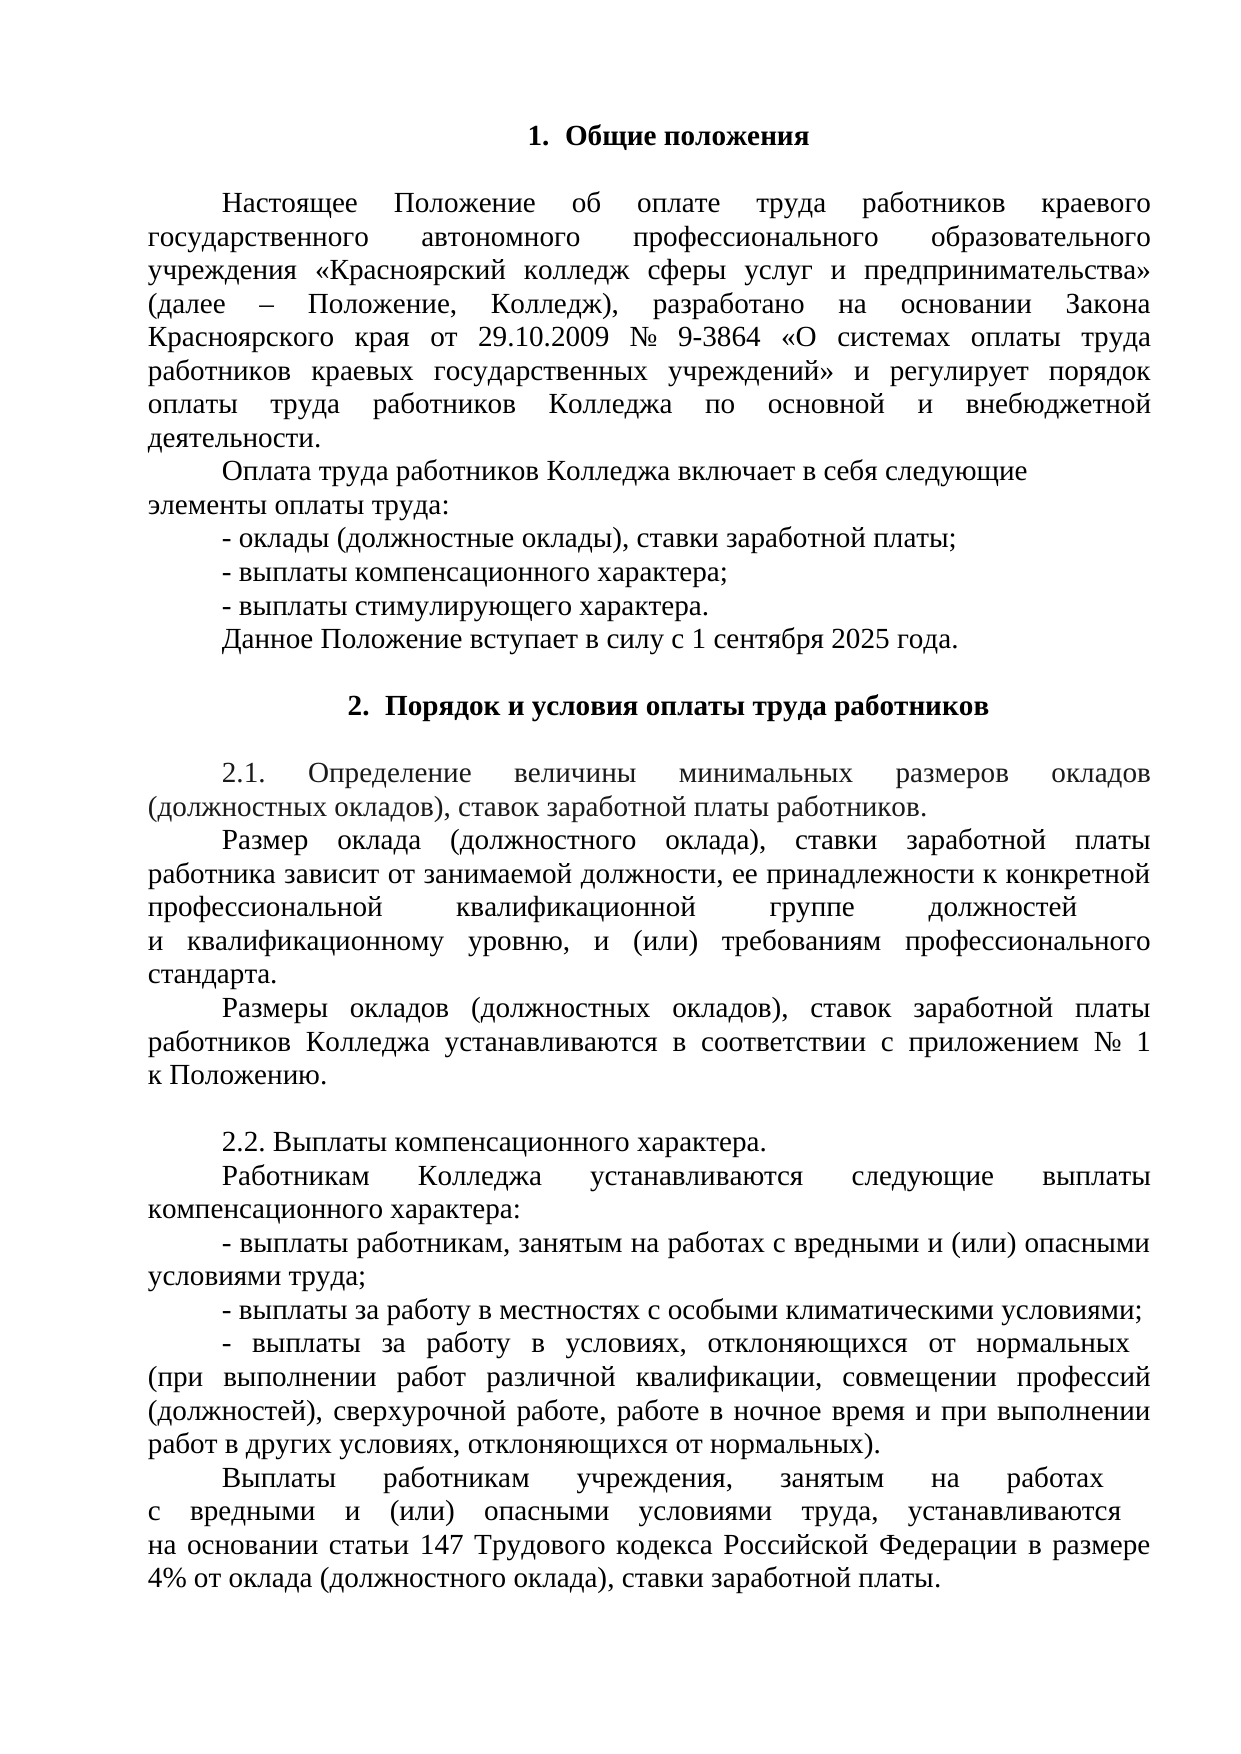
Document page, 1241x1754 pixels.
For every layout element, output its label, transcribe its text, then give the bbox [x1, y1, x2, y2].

text - выплаты компенсационного характера; [148, 554, 1152, 588]
text Размер оклада (должностного оклада), ставки заработной платы работника зависит от занимаемой должности, ее принадлежности к конкретной профессиональной квалификационной группе должностей и квалификационному уровню, и (или) требованиям профессионального стандарта. [148, 822, 1152, 990]
text 2.1. Определение величины минимальных размеров окладов (должностных окладов), ставок заработной платы работников. [148, 755, 1152, 822]
text - выплаты за работу в местностях с особыми климатическими условиями; [148, 1292, 1152, 1326]
text Размеры окладов (должностных окладов), ставок заработной платы работников Колледжа устанавливаются в соответствии с приложением № 1 к Положению. [148, 990, 1152, 1091]
text Выплаты работникам учреждения, занятым на работах с вредными и (или) опасными условиями труда, устанавливаются на основании статьи 147 Трудового кодекса Российской Федерации в размере 4% от оклада (должностного оклада), ставки заработной платы. [148, 1460, 1152, 1594]
text - выплаты работникам, занятым на работах с вредными и (или) опасными условиями труда; [148, 1225, 1152, 1292]
text - выплаты за работу в условиях, отклоняющихся от нормальных (при выполнении работ различной квалификации, совмещении профессий (должностей), сверхурочной работе, работе в ночное время и при выполнении работ в других условиях, отклоняющихся от нормальных). [148, 1326, 1152, 1460]
text Оплата труда работников Колледжа включает в себя следующие элементы оплаты труда: [148, 453, 1152, 521]
text Настоящее Положение об оплате труда работников краевого государственного автономного профессионального образовательного учреждения «Красноярский колледж сферы услуг и предпринимательства» (далее – Положение, Колледж), разработано на основании Закона Красноярского края от 29.10.2009 № 9-3864 «О системах оплаты труда работников краевых государственных учреждений» и регулирует порядок оплаты труда работников Колледжа по основной и внебюджетной деятельности. [148, 185, 1152, 453]
list Общие положения [185, 118, 1152, 152]
text 2.2. Выплаты компенсационного характера. [148, 1124, 1152, 1158]
text Работникам Колледжа устанавливаются следующие выплаты компенсационного характера: [148, 1158, 1152, 1225]
text Данное Положение вступает в силу с 1 сентября 2025 года. [148, 621, 1152, 655]
text - выплаты стимулирующего характера. [148, 588, 1152, 621]
text - оклады (должностные оклады), ставки заработной платы; [148, 521, 1152, 554]
list Порядок и условия оплаты труда работников [185, 688, 1152, 722]
